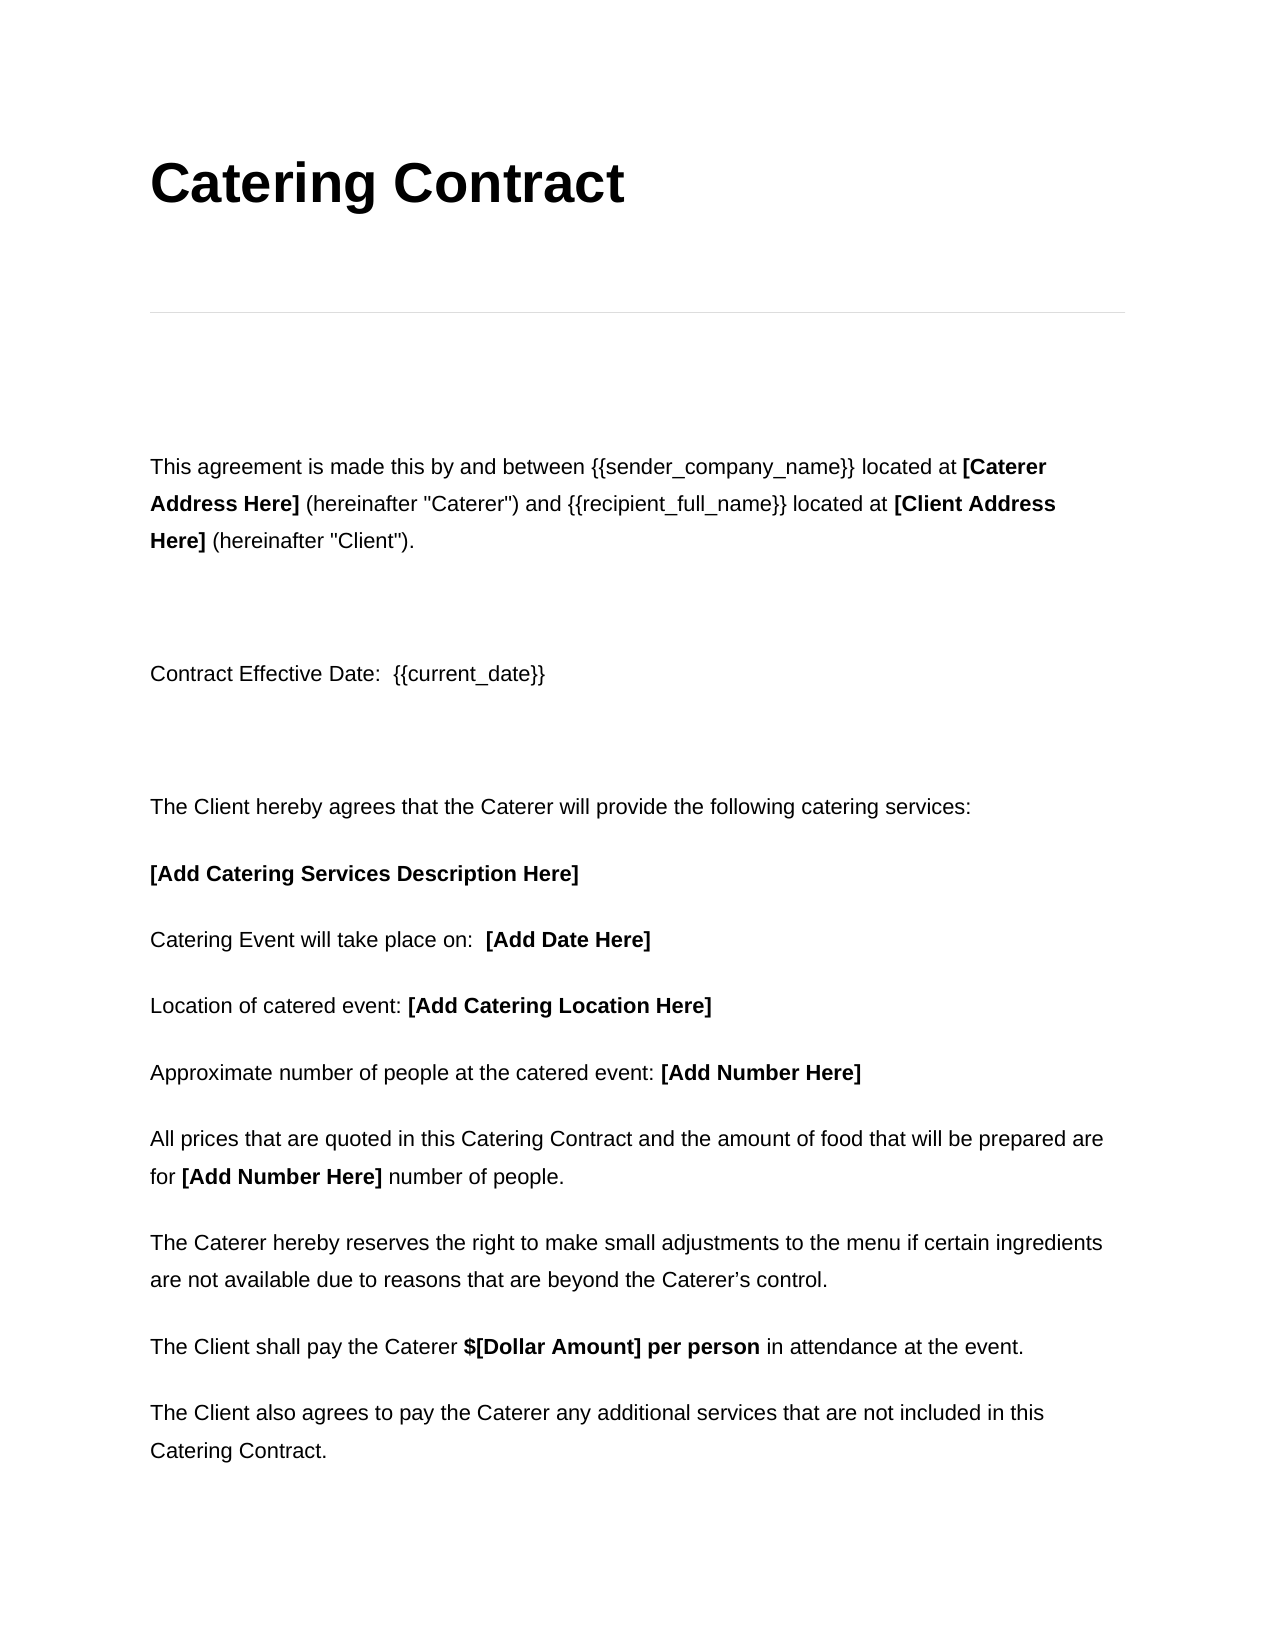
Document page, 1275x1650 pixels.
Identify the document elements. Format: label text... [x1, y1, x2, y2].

text The Caterer hereby reserves the right to make small adjustments to the menu if certain ingredients are not available due to reasons that are beyond the Caterer’s control. [150, 1218, 1125, 1293]
text The Client shall pay the Caterer $[Dollar Amount] per person in attendance at the event. [150, 1322, 1125, 1359]
text All prices that are quoted in this Catering Contract and the amount of food that will be prepared are for [Add Number Here] number of people. [150, 1114, 1125, 1189]
text This agreement is made this by and between {{sender_company_name}} located at [Caterer Address Here] (hereinafter "Caterer") and {{recipient_full_name}} located at [Client Address Here] (hereinafter "Client"). [150, 442, 1125, 553]
text Catering Contract [150, 150, 1125, 215]
text Approximate number of people at the catered event: [Add Number Here] [150, 1048, 1125, 1085]
text The Client also agrees to pay the Caterer any additional services that are not included in this Catering Contract. [150, 1388, 1125, 1463]
text [Add Catering Services Description Here] [150, 848, 1125, 886]
text Catering Event will take place on: [Add Date Here] [150, 915, 1125, 952]
text Contract Effective Date: {{current_date}}​ [150, 649, 1125, 686]
text The Client hereby agrees that the Caterer will provide the following catering services: [150, 782, 1125, 819]
text Location of catered event: [Add Catering Location Here] [150, 981, 1125, 1019]
